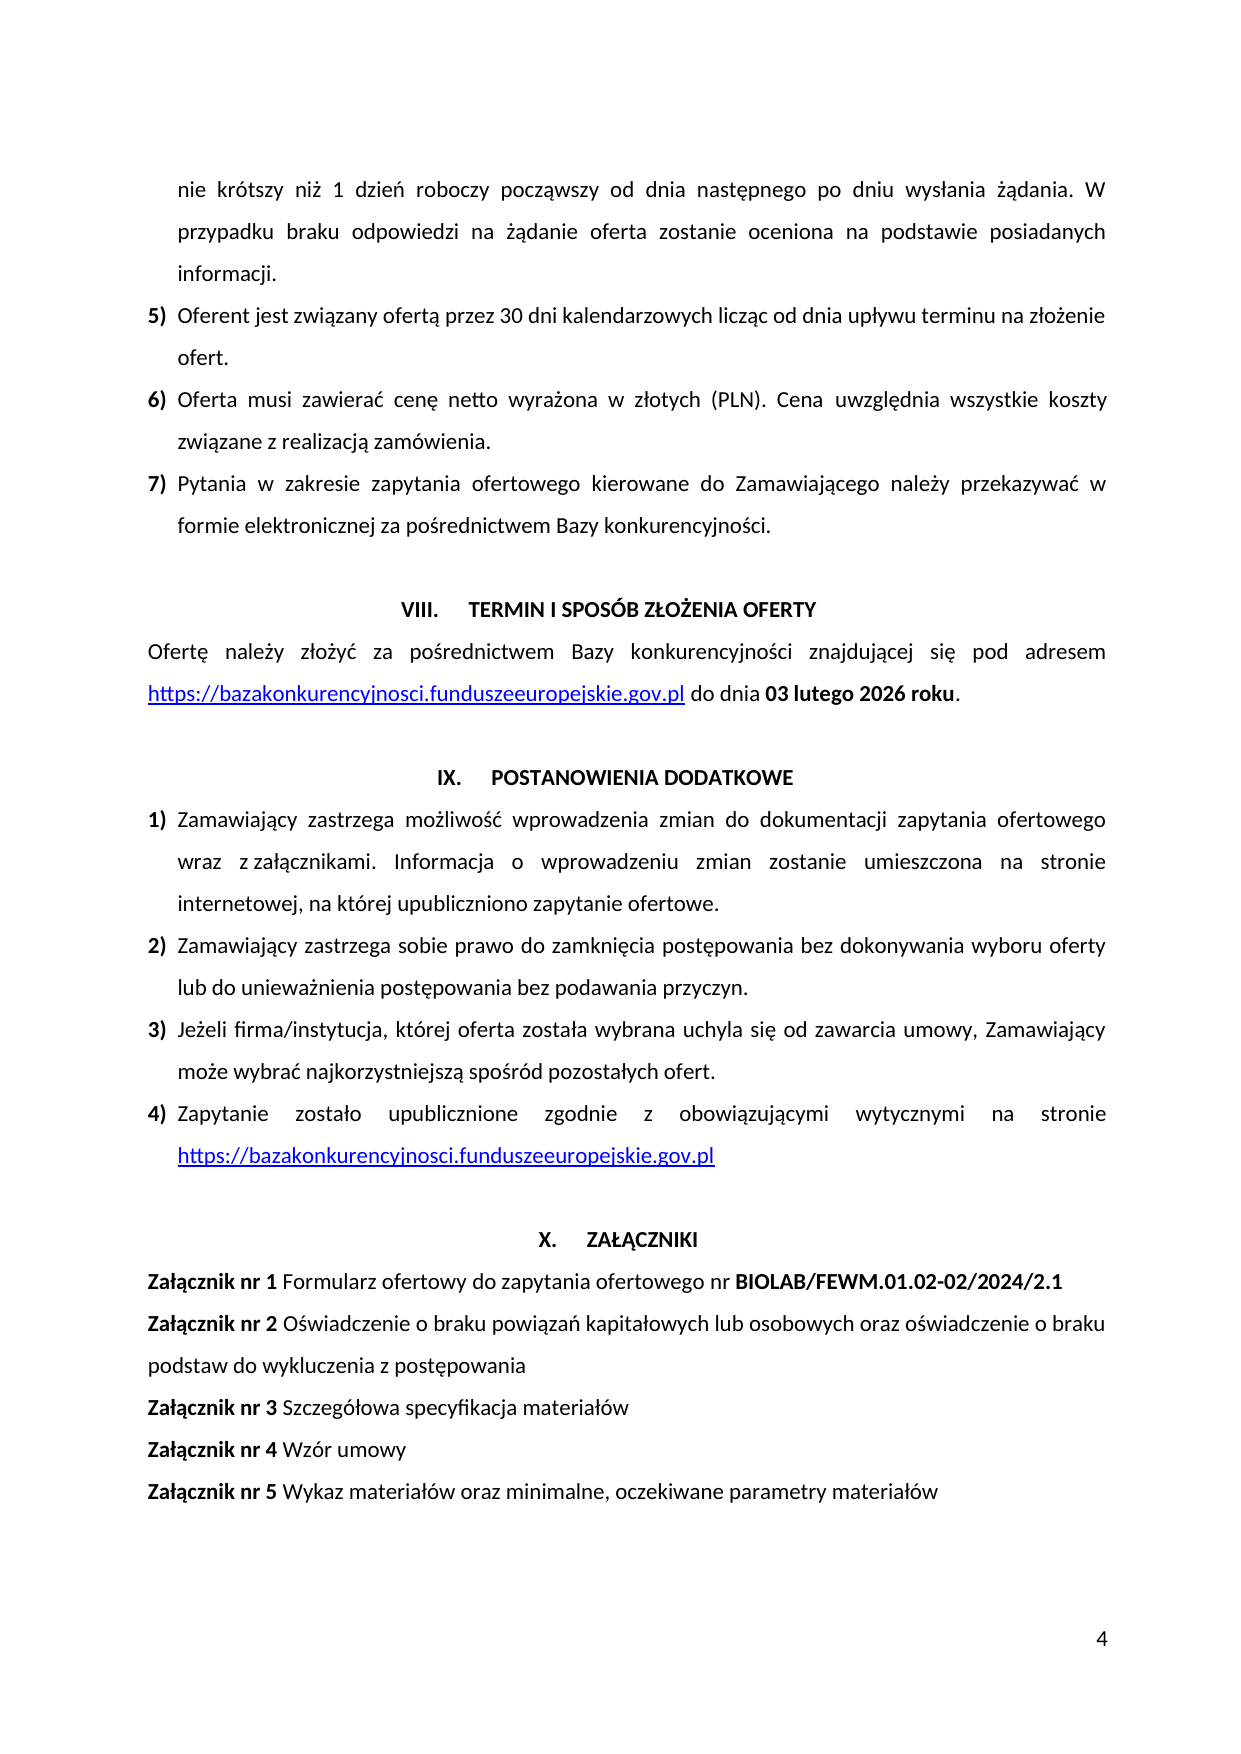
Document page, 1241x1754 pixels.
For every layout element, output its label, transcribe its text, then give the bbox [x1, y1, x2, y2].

list TERMIN I SPOSÓB ZŁOŻENIA OFERTY [148, 595, 1107, 623]
list Jeżeli firma/instytucja, której oferta została wybrana uchyla się od zawarcia umowy, Zamawiający może wybrać najkorzystniejszą spośród pozostałych ofert. [148, 1015, 1107, 1085]
text Załącznik nr 2 Oświadczenie o braku powiązań kapitałowych lub osobowych oraz oświadczenie o braku podstaw do wykluczenia z postępowania [148, 1309, 1107, 1379]
list Oferent jest związany ofertą przez 30 dni kalendarzowych licząc od dnia upływu terminu na złożenie ofert. [148, 301, 1107, 371]
list ZAŁĄCZNIKI [148, 1225, 1107, 1253]
text Załącznik nr 4 Wzór umowy [148, 1435, 1107, 1463]
text Załącznik nr 5 Wykaz materiałów oraz minimalne, oczekiwane parametry materiałów [148, 1477, 1107, 1505]
text Załącznik nr 1 Formularz ofertowy do zapytania ofertowego nr BIOLAB/FEWM.01.02-02/2024/2.1 [148, 1267, 1107, 1295]
list Oferta musi zawierać cenę netto wyrażona w złotych (PLN). Cena uwzględnia wszystkie koszty związane z realizacją zamówienia. [148, 385, 1107, 455]
list POSTANOWIENIA DODATKOWE [148, 763, 1107, 791]
list Zapytanie zostało upublicznione zgodnie z obowiązującymi wytycznymi na stronie https://bazakonkurencyjnosci.funduszeeuropejskie.gov.pl [148, 1099, 1107, 1169]
list Zamawiający zastrzega możliwość wprowadzenia zmian do dokumentacji zapytania ofertowego wraz z załącznikami. Informacja o wprowadzeniu zmian zostanie umieszczona na stronie internetowej, na której upubliczniono zapytanie ofertowe. [148, 805, 1107, 917]
list Pytania w zakresie zapytania ofertowego kierowane do Zamawiającego należy przekazywać w formie elektronicznej za pośrednictwem Bazy konkurencyjności. [148, 469, 1107, 539]
list Zamawiający zastrzega sobie prawo do zamknięcia postępowania bez dokonywania wyboru oferty lub do unieważnienia postępowania bez podawania przyczyn. [148, 931, 1107, 1001]
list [148, 175, 1107, 287]
text Ofertę należy złożyć za pośrednictwem Bazy konkurencyjności znajdującej się pod adresem https://bazakonkurencyjnosci.funduszeeuropejskie.gov.pl do dnia 03 lutego 2026 roku. [148, 637, 1107, 707]
text Załącznik nr 3 Szczegółowa specyfikacja materiałów [148, 1393, 1107, 1421]
